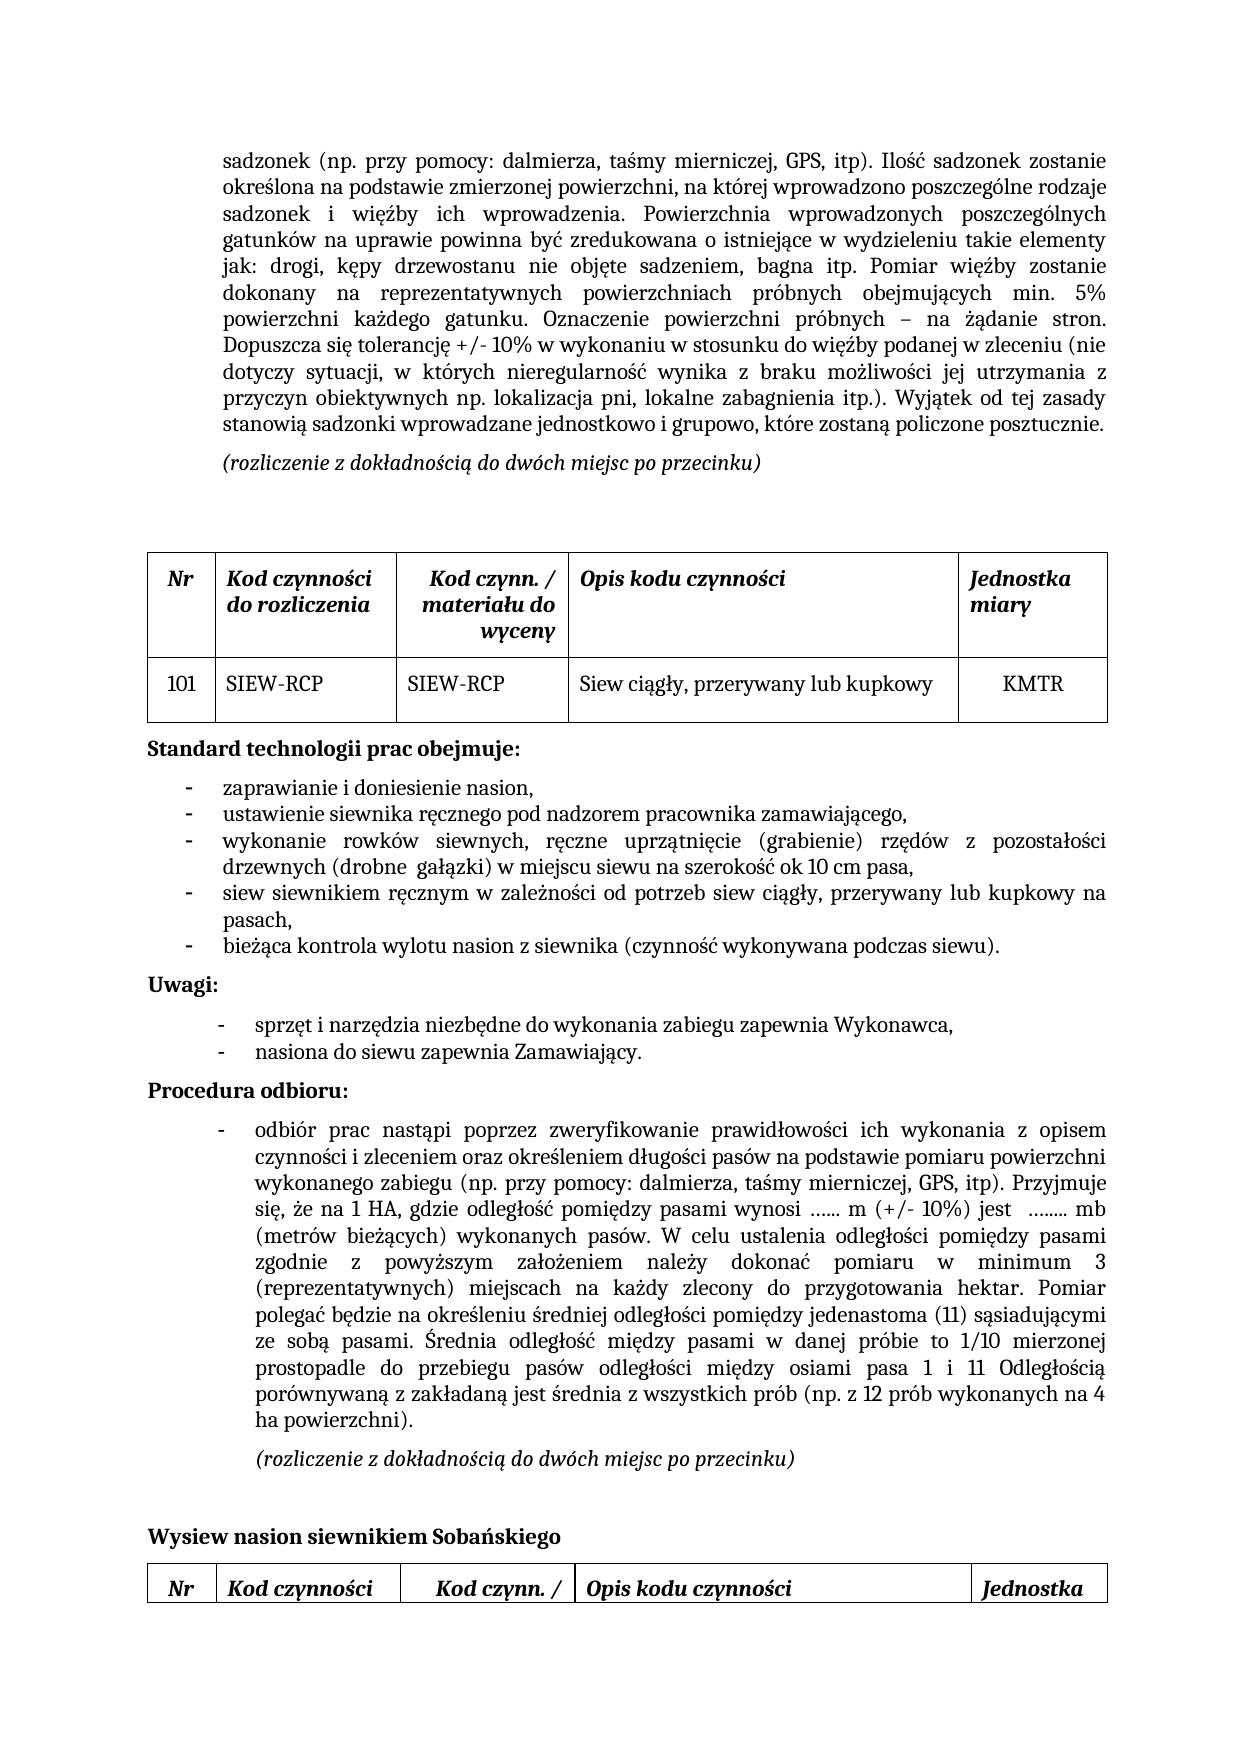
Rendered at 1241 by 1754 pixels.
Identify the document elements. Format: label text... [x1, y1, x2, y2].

list nasiona do siewu zapewnia Zamawiający. [217, 1038, 1107, 1065]
list zaprawianie i doniesienie nasion, [185, 775, 1107, 801]
list wykonanie rowków siewnych, ręczne uprzątnięcie (grabienie) rzędów z pozostałości drzewnych (drobne gałązki) w miejscu siewu na szerokość ok 10 cm pasa, [185, 827, 1107, 880]
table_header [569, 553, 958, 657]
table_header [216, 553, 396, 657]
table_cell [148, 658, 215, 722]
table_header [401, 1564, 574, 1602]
list siew siewnikiem ręcznym w zależności od potrzeb siew ciągły, przerywany lub kupkowy na pasach, [185, 880, 1107, 933]
text Standard technologii prac obejmuje: [148, 736, 1107, 762]
text Uwagi: [148, 972, 1107, 998]
list bieżąca kontrola wylotu nasion z siewnika (czynność wykonywana podczas siewu). [185, 933, 1107, 959]
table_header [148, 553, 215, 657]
list ustawienie siewnika ręcznego pod nadzorem pracownika zamawiającego, [185, 801, 1107, 827]
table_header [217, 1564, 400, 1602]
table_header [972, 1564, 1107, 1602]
text Wysiew nasion siewnikiem Sobańskiego [148, 1523, 1107, 1550]
text (rozliczenie z dokładnością do dwóch miejsc po przecinku) [148, 450, 1107, 476]
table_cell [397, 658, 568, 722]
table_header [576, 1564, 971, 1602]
text (rozliczenie z dokładnością do dwóch miejsc po przecinku) [181, 1446, 1107, 1472]
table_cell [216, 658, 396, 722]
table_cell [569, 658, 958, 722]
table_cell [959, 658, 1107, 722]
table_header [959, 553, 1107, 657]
text Procedura odbioru: [148, 1077, 1107, 1104]
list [185, 148, 1107, 437]
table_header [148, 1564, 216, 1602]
list sprzęt i narzędzia niezbędne do wykonania zabiegu zapewnia Wykonawca, [217, 1011, 1107, 1038]
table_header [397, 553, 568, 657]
list odbiór prac nastąpi poprzez zweryfikowanie prawidłowości ich wykonania z opisem czynności i zleceniem oraz określeniem długości pasów na podstawie pomiaru powierzchni wykonanego zabiegu (np. przy pomocy: dalmierza, taśmy mierniczej, GPS, itp). Przyjmuje się, że na 1 HA, gdzie odległość pomiędzy pasami wynosi …... m (+/- 10%) jest …..... mb (metrów bieżących) wykonanych pasów. W celu ustalenia odległości pomiędzy pasami zgodnie z powyższym założeniem należy dokonać pomiaru w minimum 3 (reprezentatywnych) miejscach na każdy zlecony do przygotowania hektar. Pomiar polegać będzie na określeniu średniej odległości pomiędzy jedenastoma (11) sąsiadującymi ze sobą pasami. Średnia odległość między pasami w danej próbie to 1/10 mierzonej prostopadle do przebiegu pasów odległości między osiami pasa 1 i 11 Odległością porównywaną z zakładaną jest średnia z wszystkich prób (np. z 12 prób wykonanych na 4 ha powierzchni). [217, 1116, 1107, 1433]
